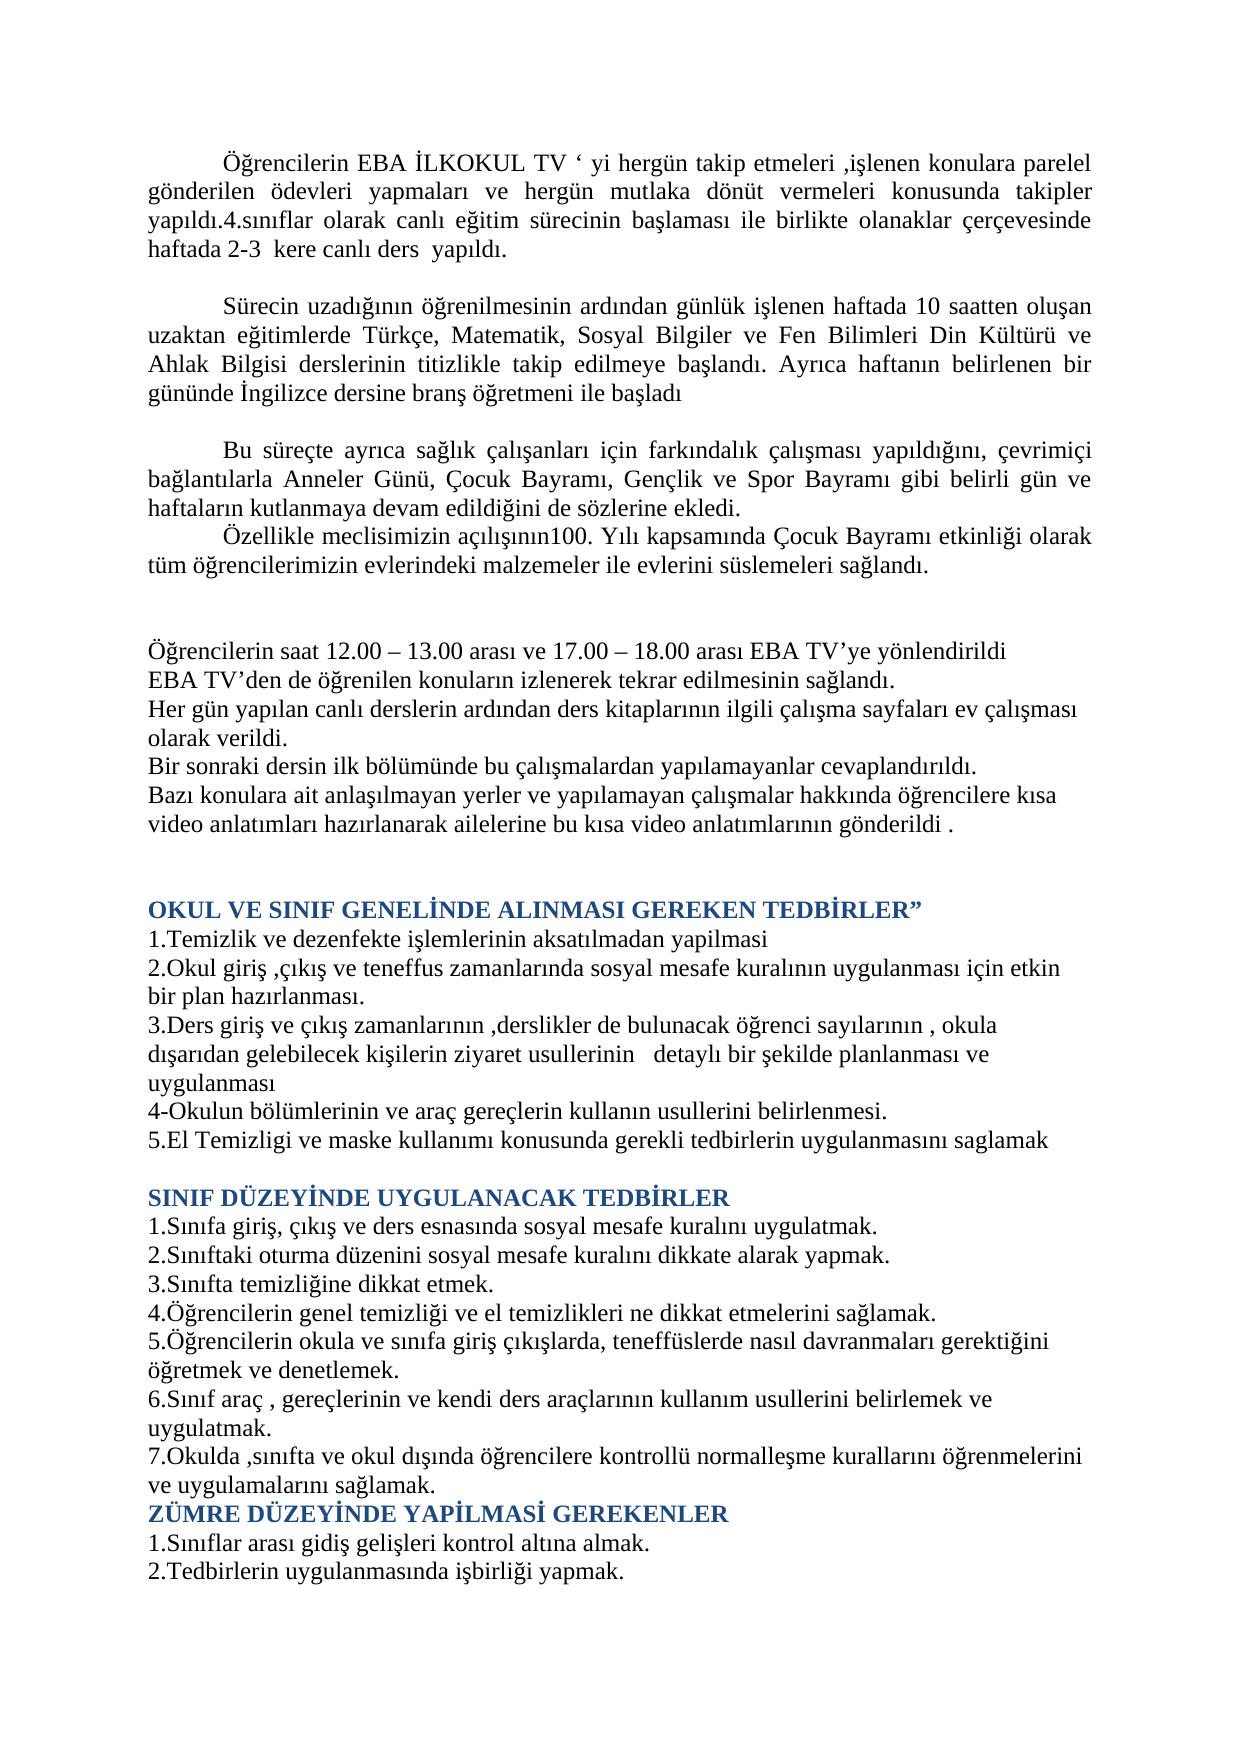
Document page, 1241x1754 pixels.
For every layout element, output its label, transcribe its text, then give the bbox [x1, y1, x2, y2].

text Bir sonraki dersin ilk bölümünde bu çalışmalardan yapılamayanlar cevaplandırıldı. [148, 751, 1093, 780]
text SINIF DÜZEYİNDE UYGULANACAK TEDBİRLER [148, 1183, 1093, 1211]
text 1.Sınıfa giriş, çıkış ve ders esnasında sosyal mesafe kuralını uygulatmak. [148, 1211, 1093, 1240]
text Bazı konulara ait anlaşılmayan yerler ve yapılamayan çalışmalar hakkında öğrencilere kısa video anlatımları hazırlanarak ailelerine bu kısa video anlatımlarının gönderildi . [148, 780, 1093, 838]
text 2.Okul giriş ,çıkış ve teneffus zamanlarında sosyal mesafe kuralının uygulanması için etkin bir plan hazırlanması. [148, 953, 1093, 1010]
text Her gün yapılan canlı derslerin ardından ders kitaplarının ilgili çalışma sayfaları ev çalışması olarak verildi. [148, 694, 1093, 751]
text 1.Temizlik ve dezenfekte işlemlerinin aksatılmadan yapilmasi [148, 924, 1093, 953]
text OKUL VE SINIF GENELİNDE ALINMASI GEREKEN TEDBİRLER” [148, 895, 1093, 924]
text Bu süreçte ayrıca sağlık çalışanları için farkındalık çalışması yapıldığını, çevrimiçi bağlantılarla Anneler Günü, Çocuk Bayramı, Gençlik ve Spor Bayramı gibi belirli gün ve haftaların kutlanmaya devam edildiğini de sözlerine ekledi. [148, 435, 1093, 521]
text 4.Öğrencilerin genel temizliği ve el temizlikleri ne dikkat etmelerini sağlamak. [148, 1298, 1093, 1326]
text 3.Ders giriş ve çıkış zamanlarının ,derslikler de bulunacak öğrenci sayılarının , okula dışarıdan gelebilecek kişilerin ziyaret usullerinin detaylı bir şekilde planlanması ve uygulanması [148, 1010, 1093, 1096]
text 7.Okulda ,sınıfta ve okul dışında öğrencilere kontrollü normalleşme kurallarını öğrenmelerini ve uygulamalarını sağlamak. [148, 1441, 1093, 1499]
text Sürecin uzadığının öğrenilmesinin ardından günlük işlenen haftada 10 saatten oluşan uzaktan eğitimlerde Türkçe, Matematik, Sosyal Bilgiler ve Fen Bilimleri Din Kültürü ve Ahlak Bilgisi derslerinin titizlikle takip edilmeye başlandı. Ayrıca haftanın belirlenen bir gününde İngilizce dersine branş öğretmeni ile başladı [148, 291, 1093, 406]
text 2.Sınıftaki oturma düzenini sosyal mesafe kuralını dikkate alarak yapmak. [148, 1240, 1093, 1269]
text EBA TV’den de öğrenilen konuların izlenerek tekrar edilmesinin sağlandı. [148, 665, 1093, 694]
text Öğrencilerin EBA İLKOKUL TV ‘ yi hergün takip etmeleri ,işlenen konulara parelel gönderilen ödevleri yapmaları ve hergün mutlaka dönüt vermeleri konusunda takipler yapıldı.4.sınıflar olarak canlı eğitim sürecinin başlaması ile birlikte olanaklar çerçevesinde haftada 2-3 kere canlı ders yapıldı. [148, 148, 1093, 263]
text ZÜMRE DÜZEYİNDE YAPİLMASİ GEREKENLER [148, 1499, 1093, 1528]
text 5.El Temizligi ve maske kullanımı konusunda gerekli tedbirlerin uygulanmasını saglamak [148, 1125, 1093, 1154]
text Öğrencilerin saat 12.00 – 13.00 arası ve 17.00 – 18.00 arası EBA TV’ye yönlendirildi [148, 636, 1093, 665]
text 4-Okulun bölümlerinin ve araç gereçlerin kullanın usullerini belirlenmesi. [148, 1096, 1093, 1125]
text 3.Sınıfta temizliğine dikkat etmek. [148, 1269, 1093, 1298]
text 2.Tedbirlerin uygulanmasında işbirliği yapmak. [148, 1556, 1093, 1585]
text 6.Sınıf araç , gereçlerinin ve kendi ders araçlarının kullanım usullerini belirlemek ve uygulatmak. [148, 1384, 1093, 1441]
text 5.Öğrencilerin okula ve sınıfa giriş çıkışlarda, teneffüslerde nasıl davranmaları gerektiğini öğretmek ve denetlemek. [148, 1326, 1093, 1384]
text 1.Sınıflar arası gidiş gelişleri kontrol altına almak. [148, 1528, 1093, 1556]
text Özellikle meclisimizin açılışının100. Yılı kapsamında Çocuk Bayramı etkinliği olarak tüm öğrencilerimizin evlerindeki malzemeler ile evlerini süslemeleri sağlandı. [148, 521, 1093, 579]
